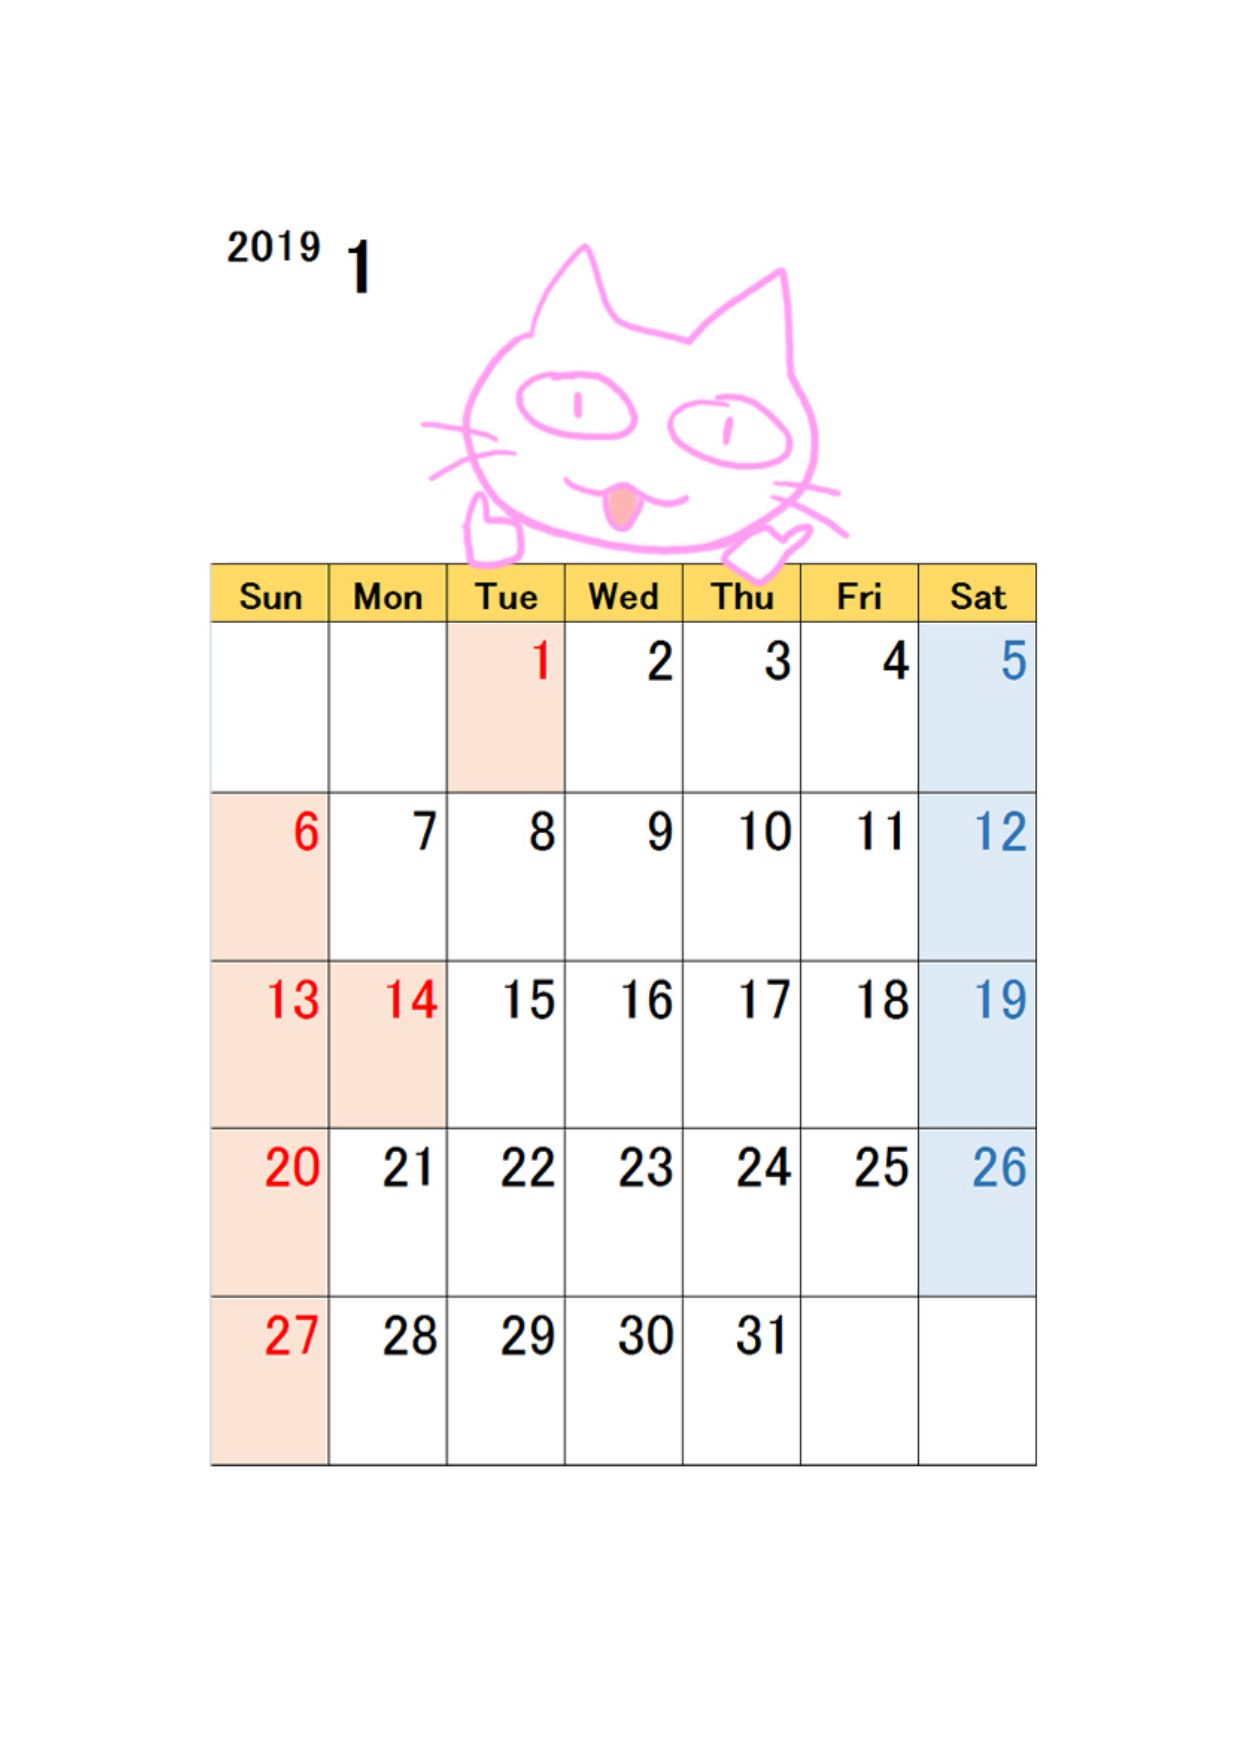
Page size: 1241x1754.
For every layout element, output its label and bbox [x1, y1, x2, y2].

picture [177, 216, 1063, 1471]
